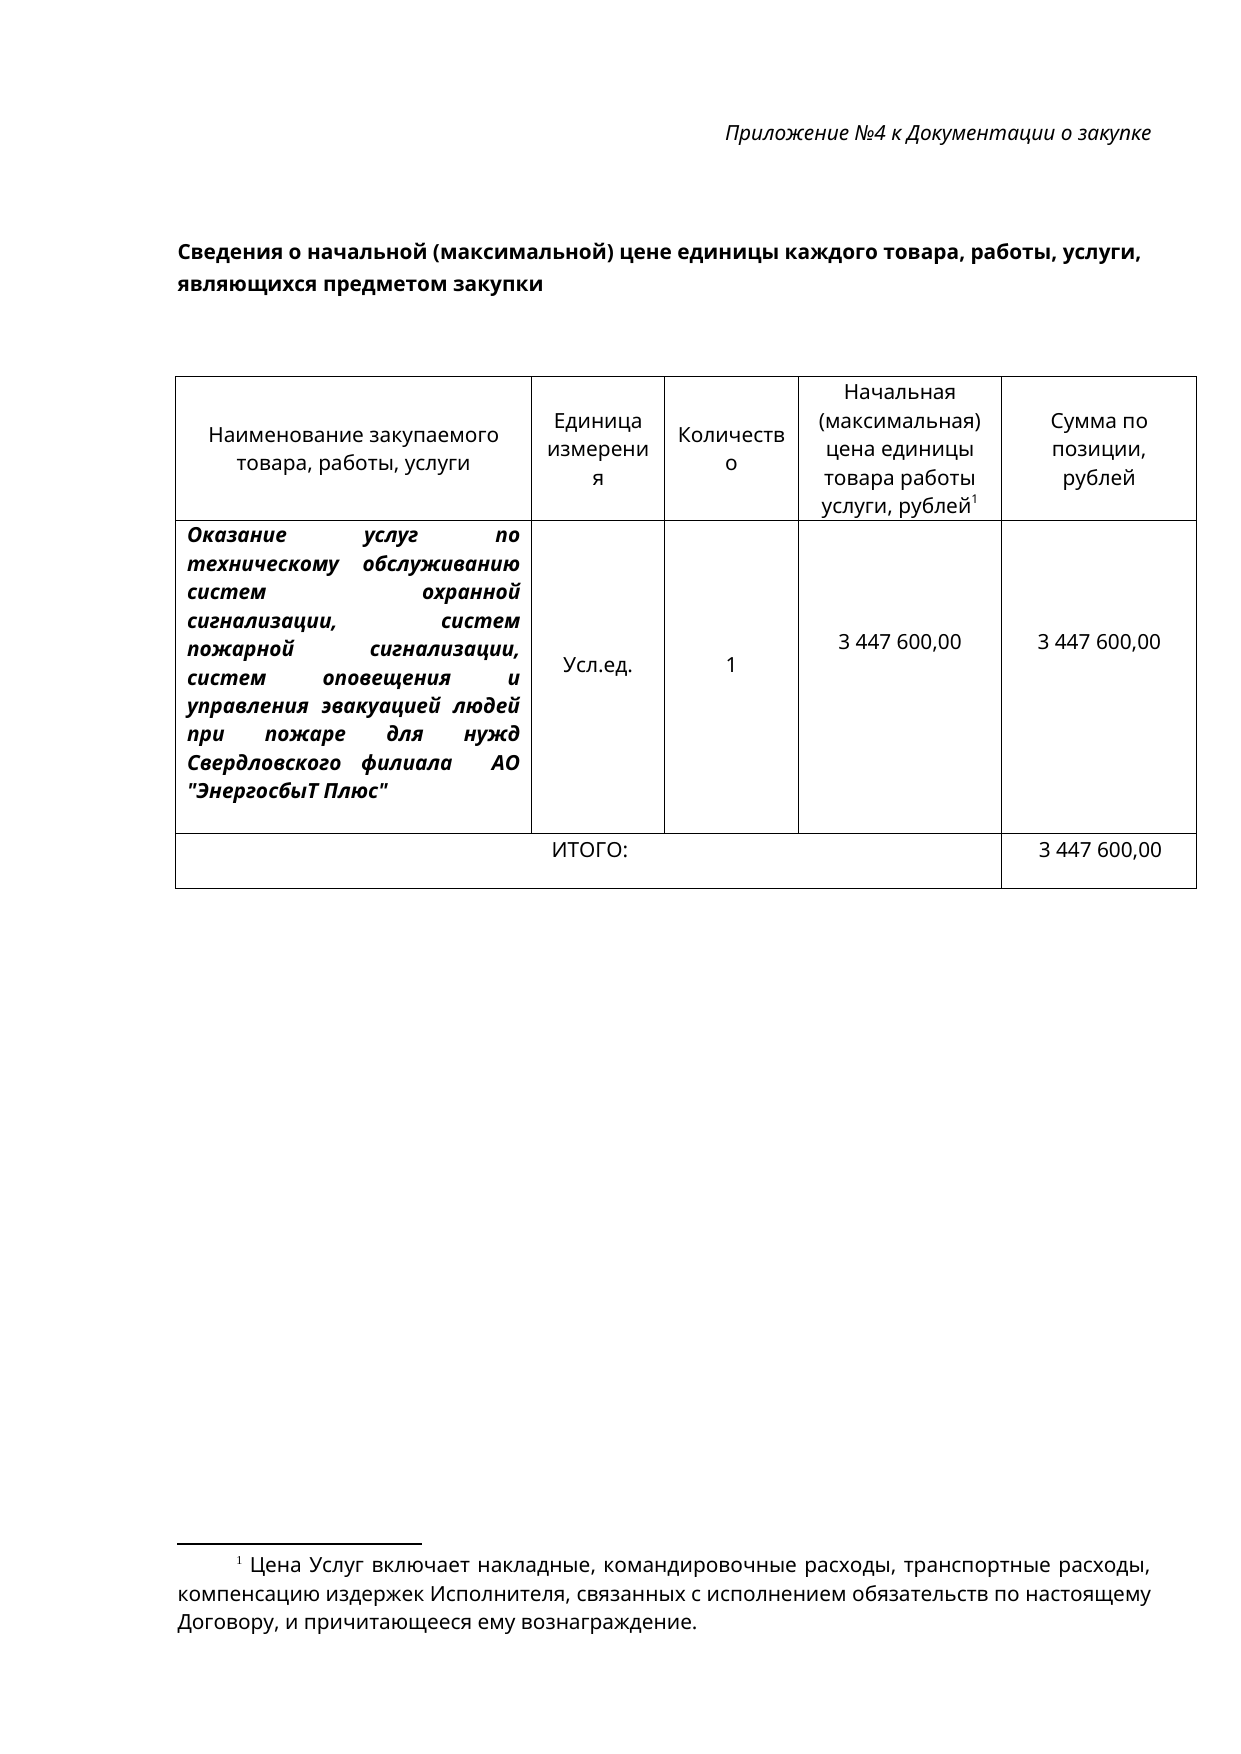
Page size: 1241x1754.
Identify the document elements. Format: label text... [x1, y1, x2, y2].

text Сведения о начальной (максимальной) цене единицы каждого товара, работы, услуги, являющихся предметом закупки [177, 237, 1152, 298]
table_cell 3 447 600,00 [1002, 834, 1196, 888]
table_header Единица измерения [532, 377, 664, 519]
table_cell Оказание услуг по техническому обслуживанию систем охранной сигнализации, систем пожарной сигнализации, систем оповещения и управления эвакуацией людей при пожаре для нужд Свердловского филиала АО "ЭнергосбыТ Плюс" [176, 521, 531, 833]
table_cell Усл.ед. [532, 521, 664, 833]
list Приложение №4 к Документации о закупке [252, 118, 1152, 147]
table_header Наименование закупаемого товара, работы, услуги [176, 377, 531, 519]
table_cell 1 [665, 521, 798, 833]
table_cell 3 447 600,00 [799, 521, 1001, 833]
table_header Количество [665, 377, 798, 519]
table_header Начальная (максимальная) цена единицы товара работы услуги, рублей [799, 377, 1001, 519]
table_header Сумма по позиции, рублей [1002, 377, 1196, 519]
table_cell 3 447 600,00 [1002, 521, 1196, 833]
table_cell ИТОГО: [176, 834, 1001, 888]
